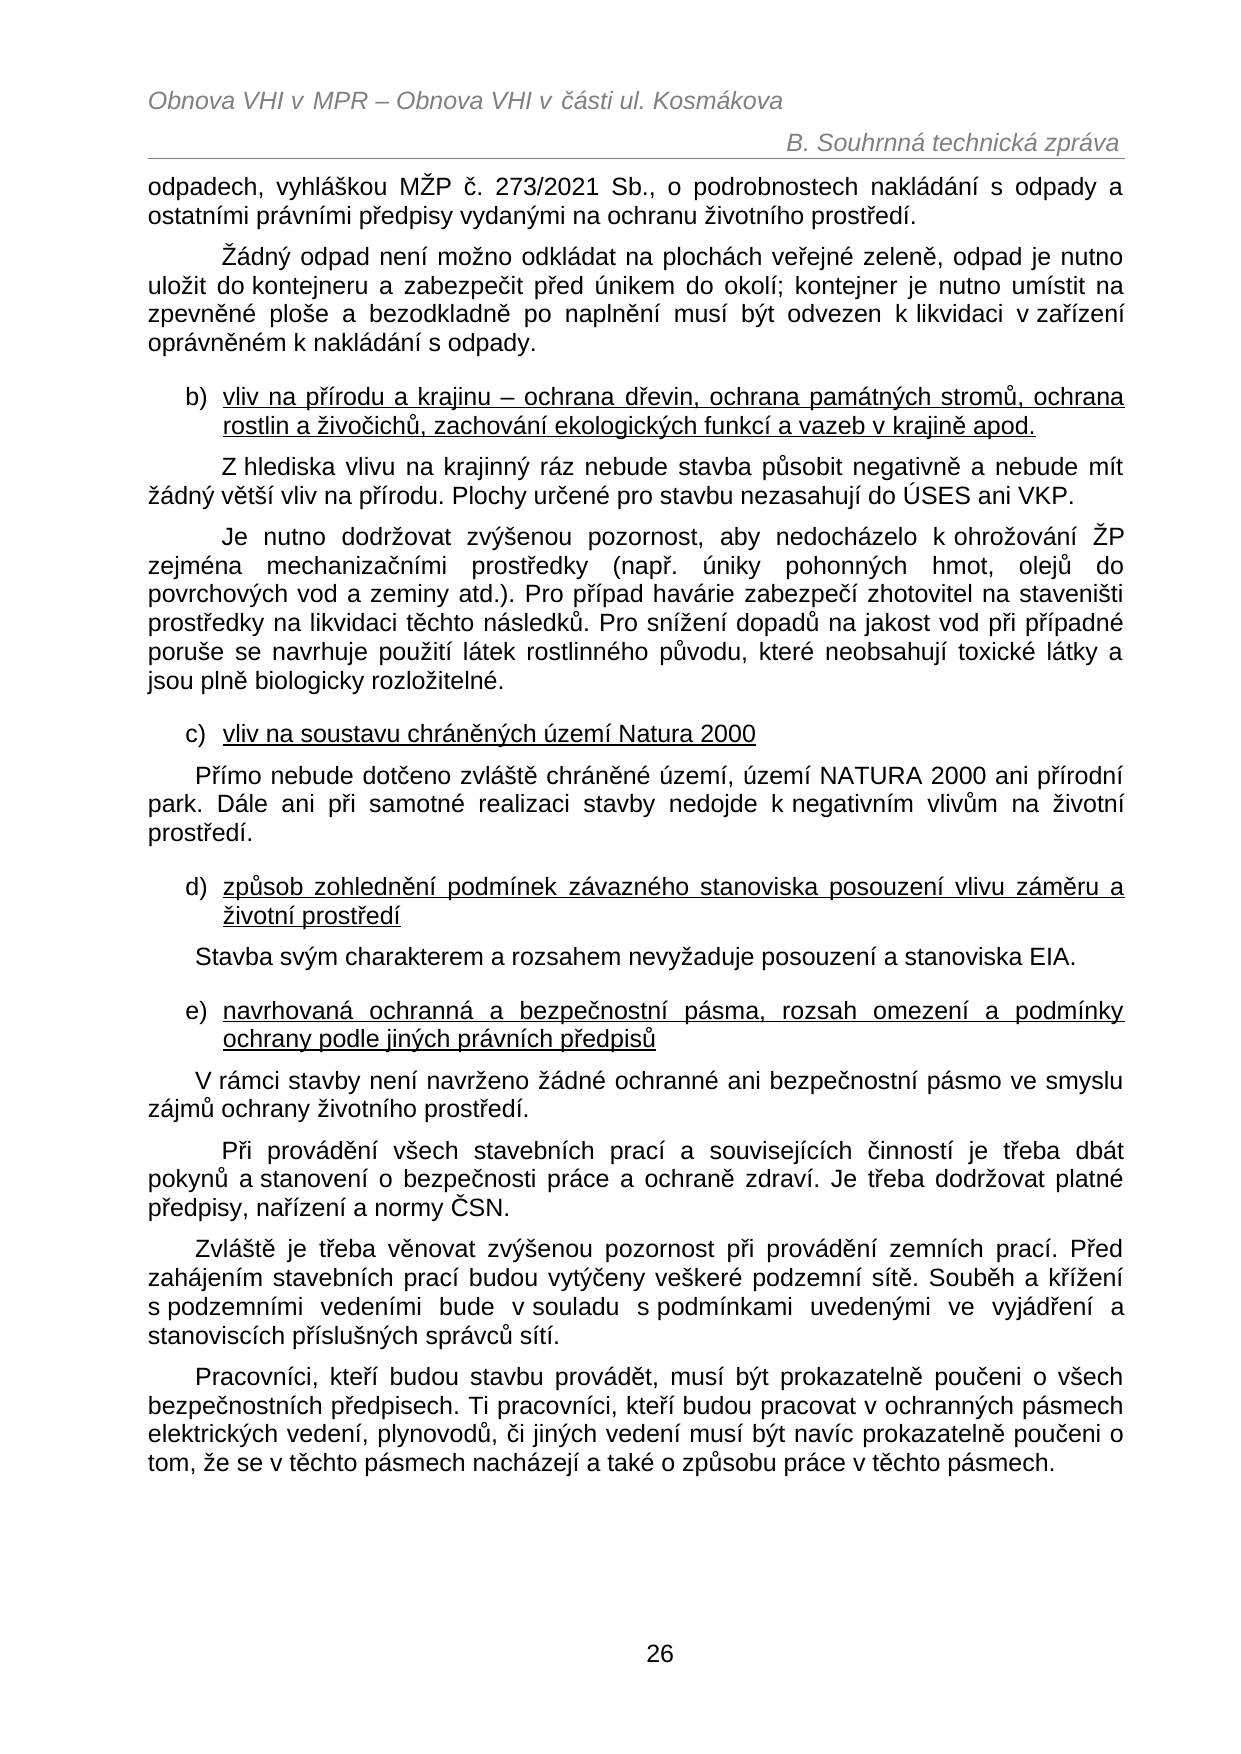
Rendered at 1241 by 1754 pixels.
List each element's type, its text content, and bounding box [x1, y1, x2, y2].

text Zvláště je třeba věnovat zvýšenou pozornost při provádění zemních prací. Před zahájením stavebních prací budou vytýčeny veškeré podzemní sítě. Souběh a křížení s podzemními vedeními bude v souladu s podmínkami uvedenými ve vyjádření a stanoviscích příslušných správců sítí. [148, 1234, 1125, 1349]
text Při provádění všech stavebních prací a souvisejících činností je třeba dbát pokynů a stanovení o bezpečnosti práce a ochraně zdraví. Je třeba dodržovat platné předpisy, nařízení a normy ČSN. [148, 1136, 1125, 1222]
text Pracovníci, kteří budou stavbu provádět, musí být prokazatelně poučeni o všech bezpečnostních předpisech. Ti pracovníci, kteří budou pracovat v ochranných pásmech elektrických vedení, plynovodů, či jiných vedení musí být navíc prokazatelně poučeni o tom, že se v těchto pásmech nacházejí a také o způsobu práce v těchto pásmech. [148, 1362, 1125, 1477]
text Z hlediska vlivu na krajinný ráz nebude stavba působit negativně a nebude mít žádný větší vliv na přírodu. Plochy určené pro stavbu nezasahují do ÚSES ani VKP. [148, 452, 1125, 509]
text Přímo nebude dotčeno zvláště chráněné území, území NATURA 2000 ani přírodní park. Dále ani při samotné realizaci stavby nedojde k negativním vlivům na životní prostředí. [148, 761, 1125, 847]
subtitle vliv na soustavu chráněných území Natura 2000 [185, 719, 1125, 748]
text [148, 172, 1125, 229]
text Stavba svým charakterem a rozsahem nevyžaduje posouzení a stanoviska EIA. [148, 942, 1125, 971]
subtitle vliv na přírodu a krajinu – ochrana dřevin, ochrana památných stromů, ochrana rostlin a živočichů, zachování ekologických funkcí a vazeb v krajině apod. [185, 382, 1125, 439]
text Je nutno dodržovat zvýšenou pozornost, aby nedocházelo k ohrožování ŽP zejména mechanizačními prostředky (např. úniky pohonných hmot, olejů do povrchových vod a zeminy atd.). Pro případ havárie zabezpečí zhotovitel na staveništi prostředky na likvidaci těchto následků. Pro snížení dopadů na jakost vod při případné poruše se navrhuje použití látek rostlinného původu, které neobsahují toxické látky a jsou plně biologicky rozložitelné. [148, 522, 1125, 694]
subtitle způsob zohlednění podmínek závazného stanoviska posouzení vlivu záměru a životní prostředí [185, 872, 1125, 929]
subtitle navrhovaná ochranná a bezpečnostní pásma, rozsah omezení a podmínky ochrany podle jiných právních předpisů [185, 996, 1125, 1053]
text V rámci stavby není navrženo žádné ochranné ani bezpečnostní pásmo ve smyslu zájmů ochrany životního prostředí. [148, 1066, 1125, 1123]
text Žádný odpad není možno odkládat na plochách veřejné zeleně, odpad je nutno uložit do kontejneru a zabezpečit před únikem do okolí; kontejner je nutno umístit na zpevněné ploše a bezodkladně po naplnění musí být odvezen k likvidaci v zařízení oprávněném k nakládání s odpady. [148, 242, 1125, 357]
